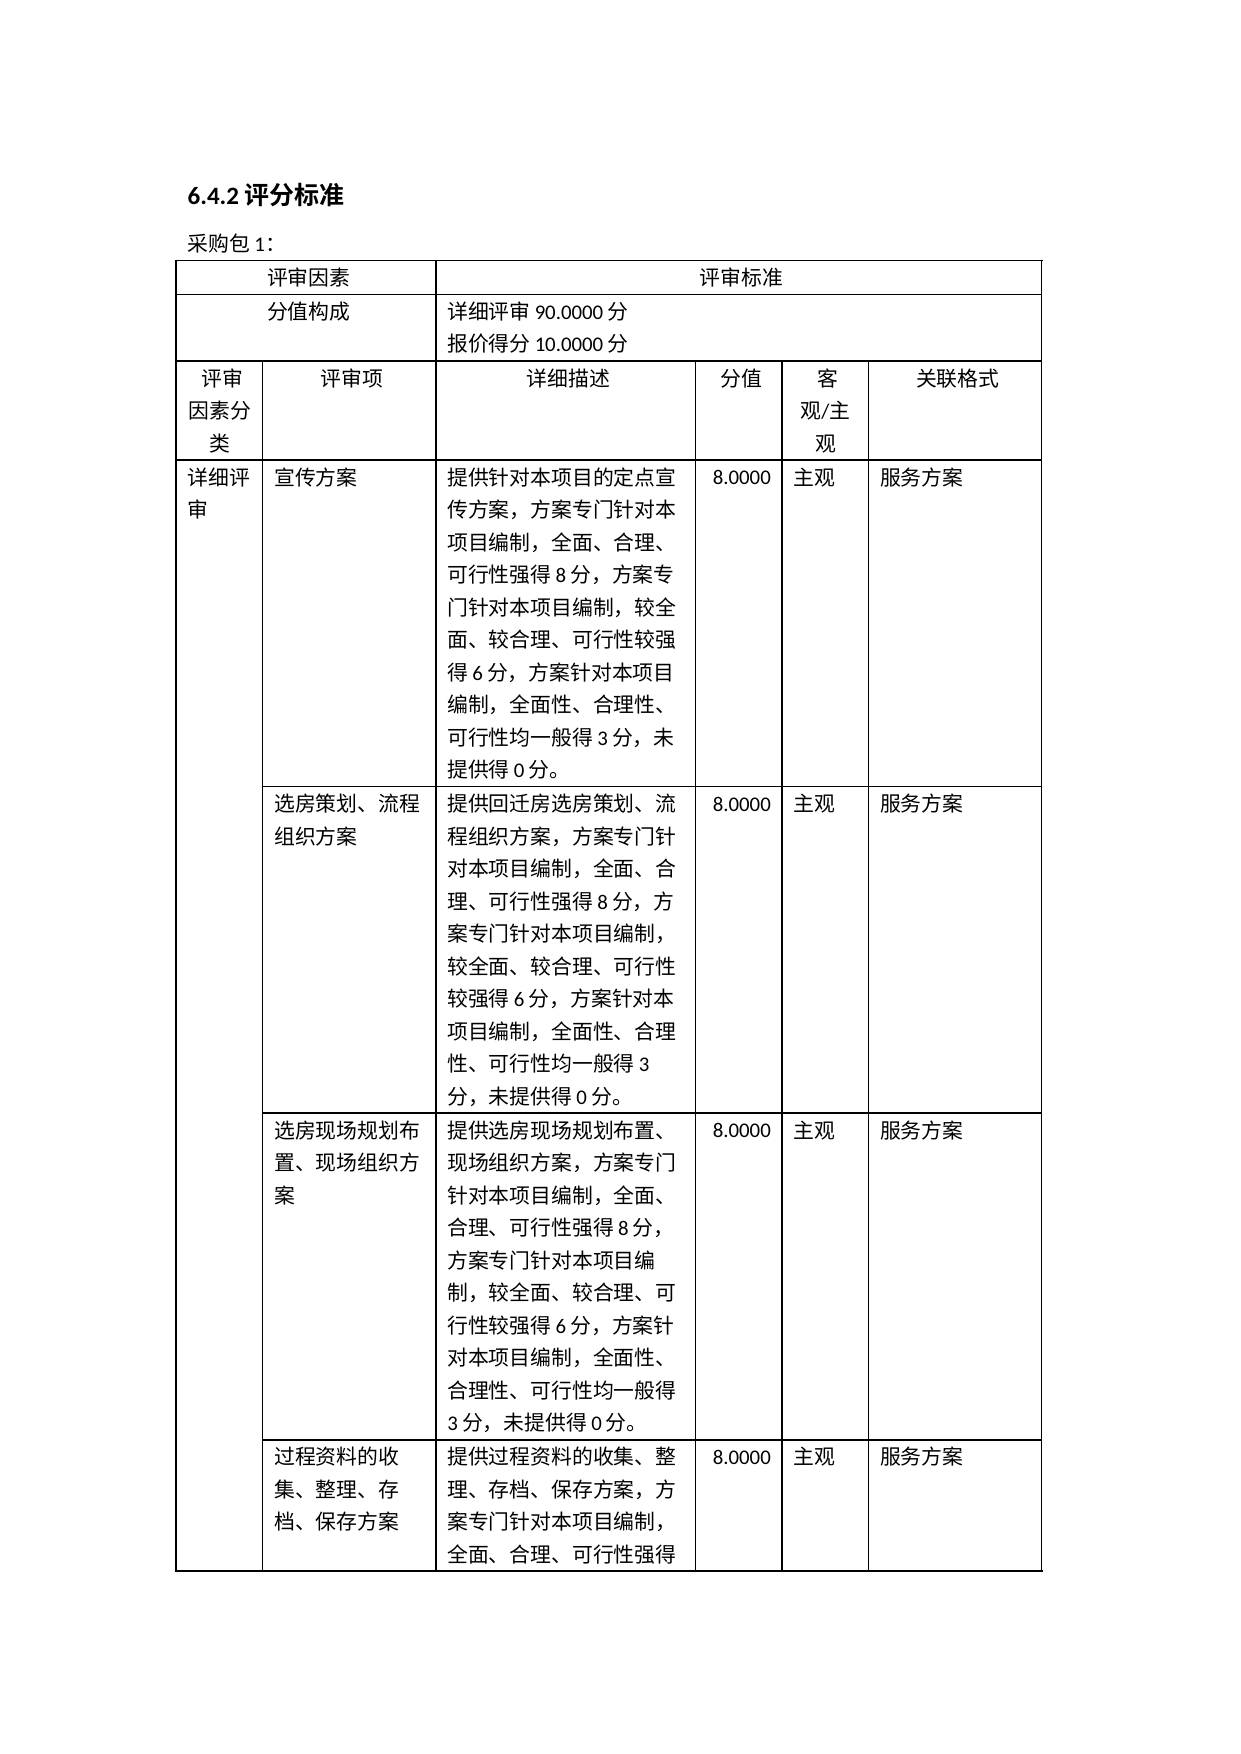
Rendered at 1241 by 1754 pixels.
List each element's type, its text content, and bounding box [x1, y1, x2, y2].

table_cell 详细评审90.0000分 报价得分10.0000分 [437, 295, 1041, 360]
table_cell 8.0000 [696, 461, 781, 786]
table_cell 服务方案 [869, 461, 1041, 786]
text 采购包1： [187, 227, 1053, 259]
table_cell 过程资料的收集、整理、存档、保存方案 [263, 1441, 435, 1570]
text 6.4.2评分标准 [187, 162, 1053, 227]
table_cell 详细评审 [177, 461, 262, 1570]
table_cell 选房现场规划布置、现场组织方案 [263, 1114, 435, 1439]
table_cell 主观 [783, 461, 868, 786]
table_cell 分值构成 [177, 295, 435, 360]
table_cell 8.0000 [696, 787, 781, 1112]
table_cell 提供回迁房选房策划、流程组织方案，方案专门针对本项目编制，全面、合理、可行性强得8分，方案专门针对本项目编制，较全面、较合理、可行性较强得6分，方案针对本项目编制，全面性、合理性、可行性均一般得3分，未提供得0分。 [437, 787, 695, 1112]
table_cell 服务方案 [869, 787, 1041, 1112]
table_cell 详细描述 [437, 362, 695, 459]
table_cell 评审项 [263, 362, 435, 459]
table_cell 8.0000 [696, 1441, 781, 1570]
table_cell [437, 1441, 695, 1570]
table_cell 宣传方案 [263, 461, 435, 786]
table_cell 客观/主观 [783, 362, 868, 459]
table_cell 服务方案 [869, 1114, 1041, 1439]
table_cell 主观 [783, 1441, 868, 1570]
table_cell 主观 [783, 787, 868, 1112]
table_cell 服务方案 [869, 1441, 1041, 1570]
table_cell 关联格式 [869, 362, 1041, 459]
table_cell 提供针对本项目的定点宣传方案，方案专门针对本项目编制，全面、合理、可行性强得8分，方案专门针对本项目编制，较全面、较合理、可行性较强得6分，方案针对本项目编制，全面性、合理性、可行性均一般得3分，未提供得0分。 [437, 461, 695, 786]
table_cell 主观 [783, 1114, 868, 1439]
table_cell 8.0000 [696, 1114, 781, 1439]
table_cell 选房策划、流程组织方案 [263, 787, 435, 1112]
table_cell 评审因素分类 [177, 362, 262, 459]
table_header 评审标准 [437, 261, 1041, 293]
table_cell 分值 [696, 362, 781, 459]
table_header 评审因素 [177, 261, 435, 293]
table_cell 提供选房现场规划布置、现场组织方案，方案专门针对本项目编制，全面、合理、可行性强得8分，方案专门针对本项目编制，较全面、较合理、可行性较强得6分，方案针对本项目编制，全面性、合理性、可行性均一般得3分，未提供得0分。 [437, 1114, 695, 1439]
